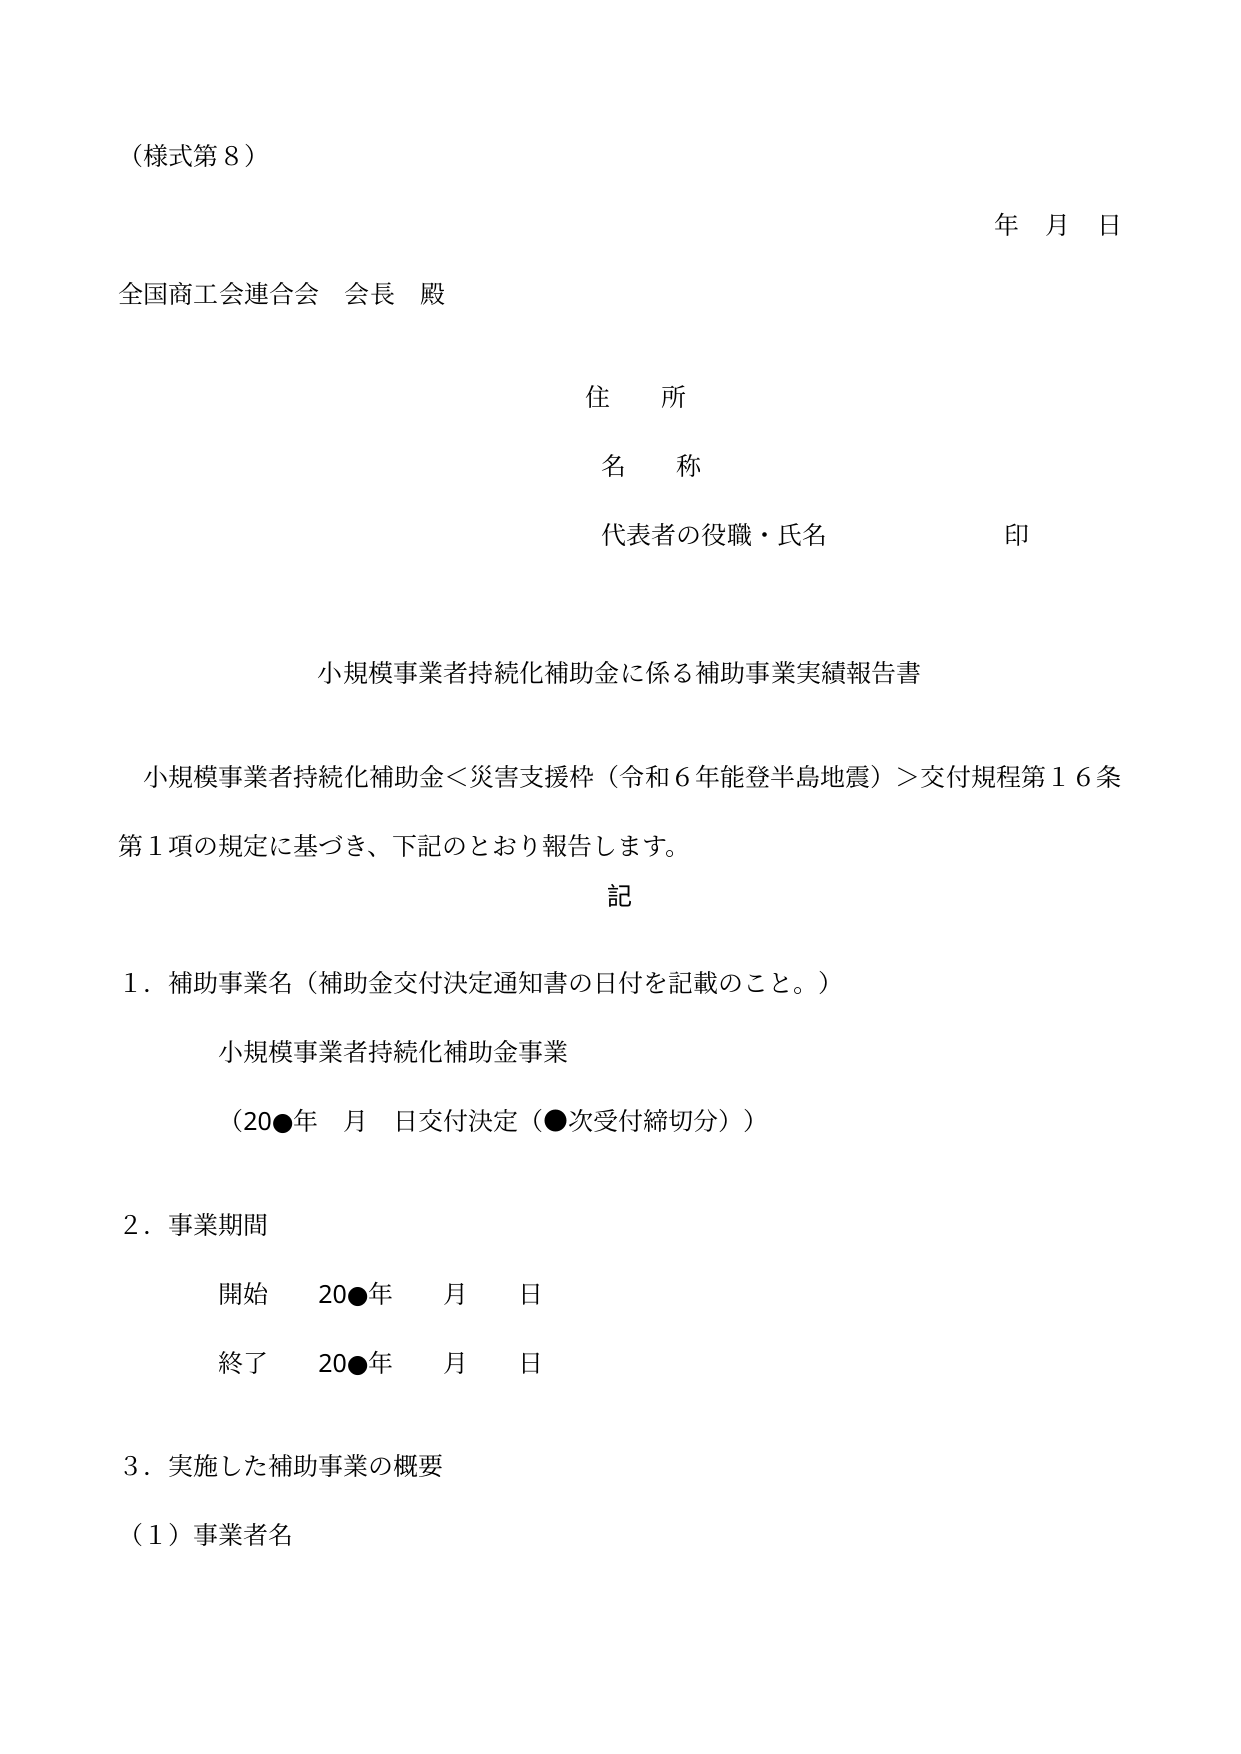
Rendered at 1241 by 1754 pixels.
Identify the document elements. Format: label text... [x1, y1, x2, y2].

text 全国商工会連合会 会長 殿 [118, 258, 1122, 327]
text ２．事業期間 [118, 1189, 1122, 1258]
text 小規模事業者持続化補助金事業 [118, 1017, 1122, 1086]
text 代表者の役職・氏名 印 [118, 499, 1122, 568]
subtitle 記 [118, 879, 1122, 913]
text 名 称 [118, 430, 1122, 499]
text 小規模事業者持続化補助金＜災害支援枠（令和６年能登半島地震）＞交付規程第１６条第１項の規定に基づき、下記のとおり報告します。 [118, 741, 1122, 879]
text 開始 20●年 月 日 [118, 1258, 1122, 1327]
text （様式第８） [118, 120, 1122, 189]
text （20●年 月 日交付決定（●次受付締切分）） [118, 1086, 1122, 1154]
text 終了 20●年 月 日 [118, 1327, 1122, 1396]
text 住 所 [118, 361, 1122, 430]
text （１）事業者名 [118, 1499, 1122, 1568]
text １．補助事業名（補助金交付決定通知書の日付を記載のこと。） [118, 948, 1122, 1017]
text 年 月 日 [118, 189, 1122, 258]
text 小規模事業者持続化補助金に係る補助事業実績報告書 [118, 637, 1122, 706]
text ３．実施した補助事業の概要 [118, 1430, 1122, 1499]
